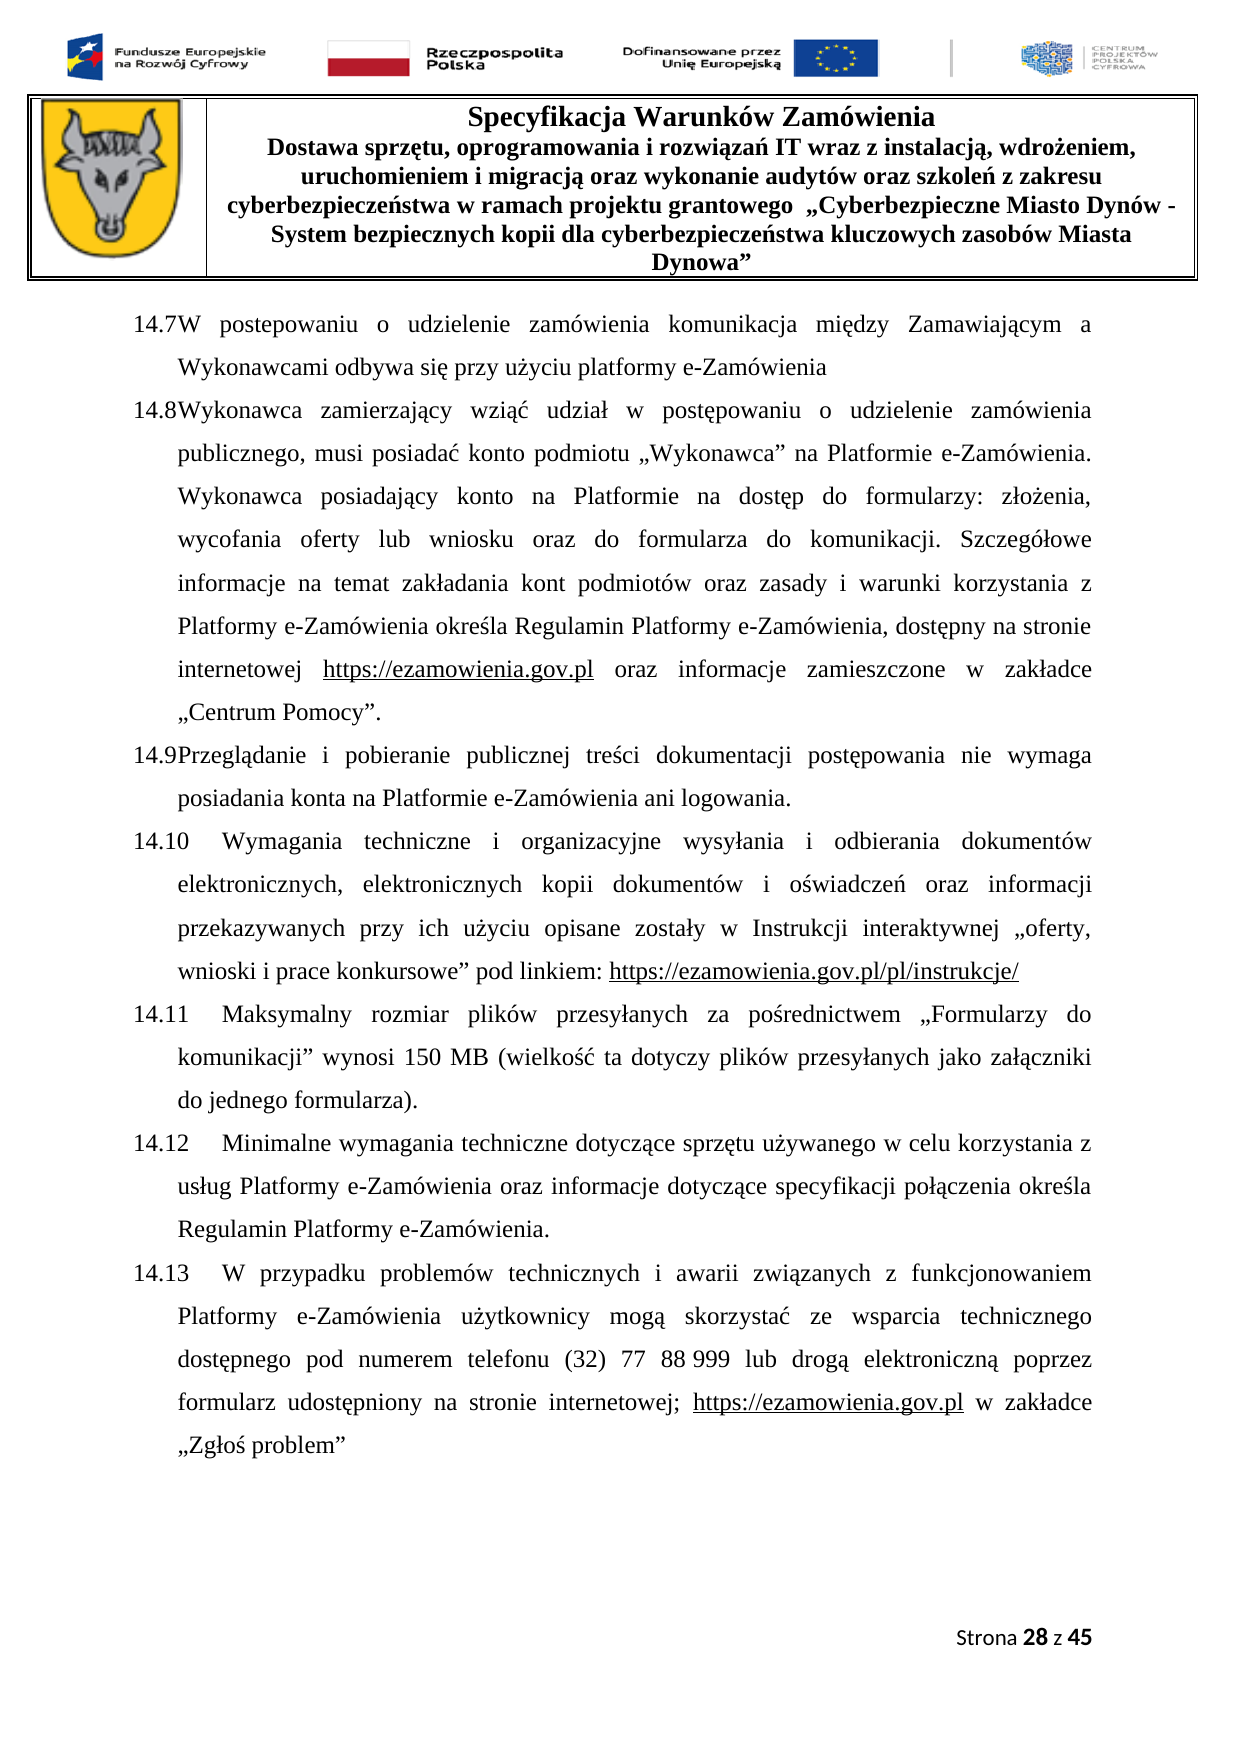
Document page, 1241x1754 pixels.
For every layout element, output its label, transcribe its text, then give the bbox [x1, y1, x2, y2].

subtitle Wymagania techniczne i organizacyjne wysyłania i odbierania dokumentów elektronicznych, elektronicznych kopii dokumentów i oświadczeń oraz informacji przekazywanych przy ich użyciu opisane zostały w Instrukcji interaktywnej „oferty, wnioski i prace konkursowe” pod linkiem: https://ezamowienia.gov.pl/pl/instrukcje/ [133, 826, 1092, 984]
subtitle Maksymalny rozmiar plików przesyłanych za pośrednictwem „Formularzy do komunikacji” wynosi 150 MB (wielkość ta dotyczy plików przesyłanych jako załączniki do jednego formularza). [133, 999, 1092, 1114]
picture [40, 98, 183, 261]
subtitle Wykonawca zamierzający wziąć udział w postępowaniu o udzielenie zamówienia publicznego, musi posiadać konto podmiotu „Wykonawca” na Platformie e-Zamówienia. Wykonawca posiadający konto na Platformie na dostęp do formularzy: złożenia, wycofania oferty lub wniosku oraz do formularza do komunikacji. Szczegółowe informacje na temat zakładania kont podmiotów oraz zasady i warunki korzystania z Platformy e-Zamówienia określa Regulamin Platformy e-Zamówienia, dostępny na stronie internetowej https://ezamowienia.gov.pl oraz informacje zamieszczone w zakładce „Centrum Pomocy”. [133, 395, 1092, 726]
subtitle W postepowaniu o udzielenie zamówienia komunikacja między Zamawiającym a Wykonawcami odbywa się przy użyciu platformy e-Zamówienia [133, 309, 1092, 381]
subtitle Minimalne wymagania techniczne dotyczące sprzętu używanego w celu korzystania z usług Platformy e-Zamówienia oraz informacje dotyczące specyfikacji połączenia określa Regulamin Platformy e-Zamówienia. [133, 1128, 1092, 1243]
subtitle Przeglądanie i pobieranie publicznej treści dokumentacji postępowania nie wymaga posiadania konta na Platformie e-Zamówienia ani logowania. [133, 740, 1092, 812]
subtitle W przypadku problemów technicznych i awarii związanych z funkcjonowaniem Platformy e-Zamówienia użytkownicy mogą skorzystać ze wsparcia technicznego dostępnego pod numerem telefonu (32) 77 88 999 lub drogą elektroniczną poprzez formularz udostępniony na stronie internetowej; https://ezamowienia.gov.pl w zakładce „Zgłoś problem” [133, 1258, 1092, 1459]
